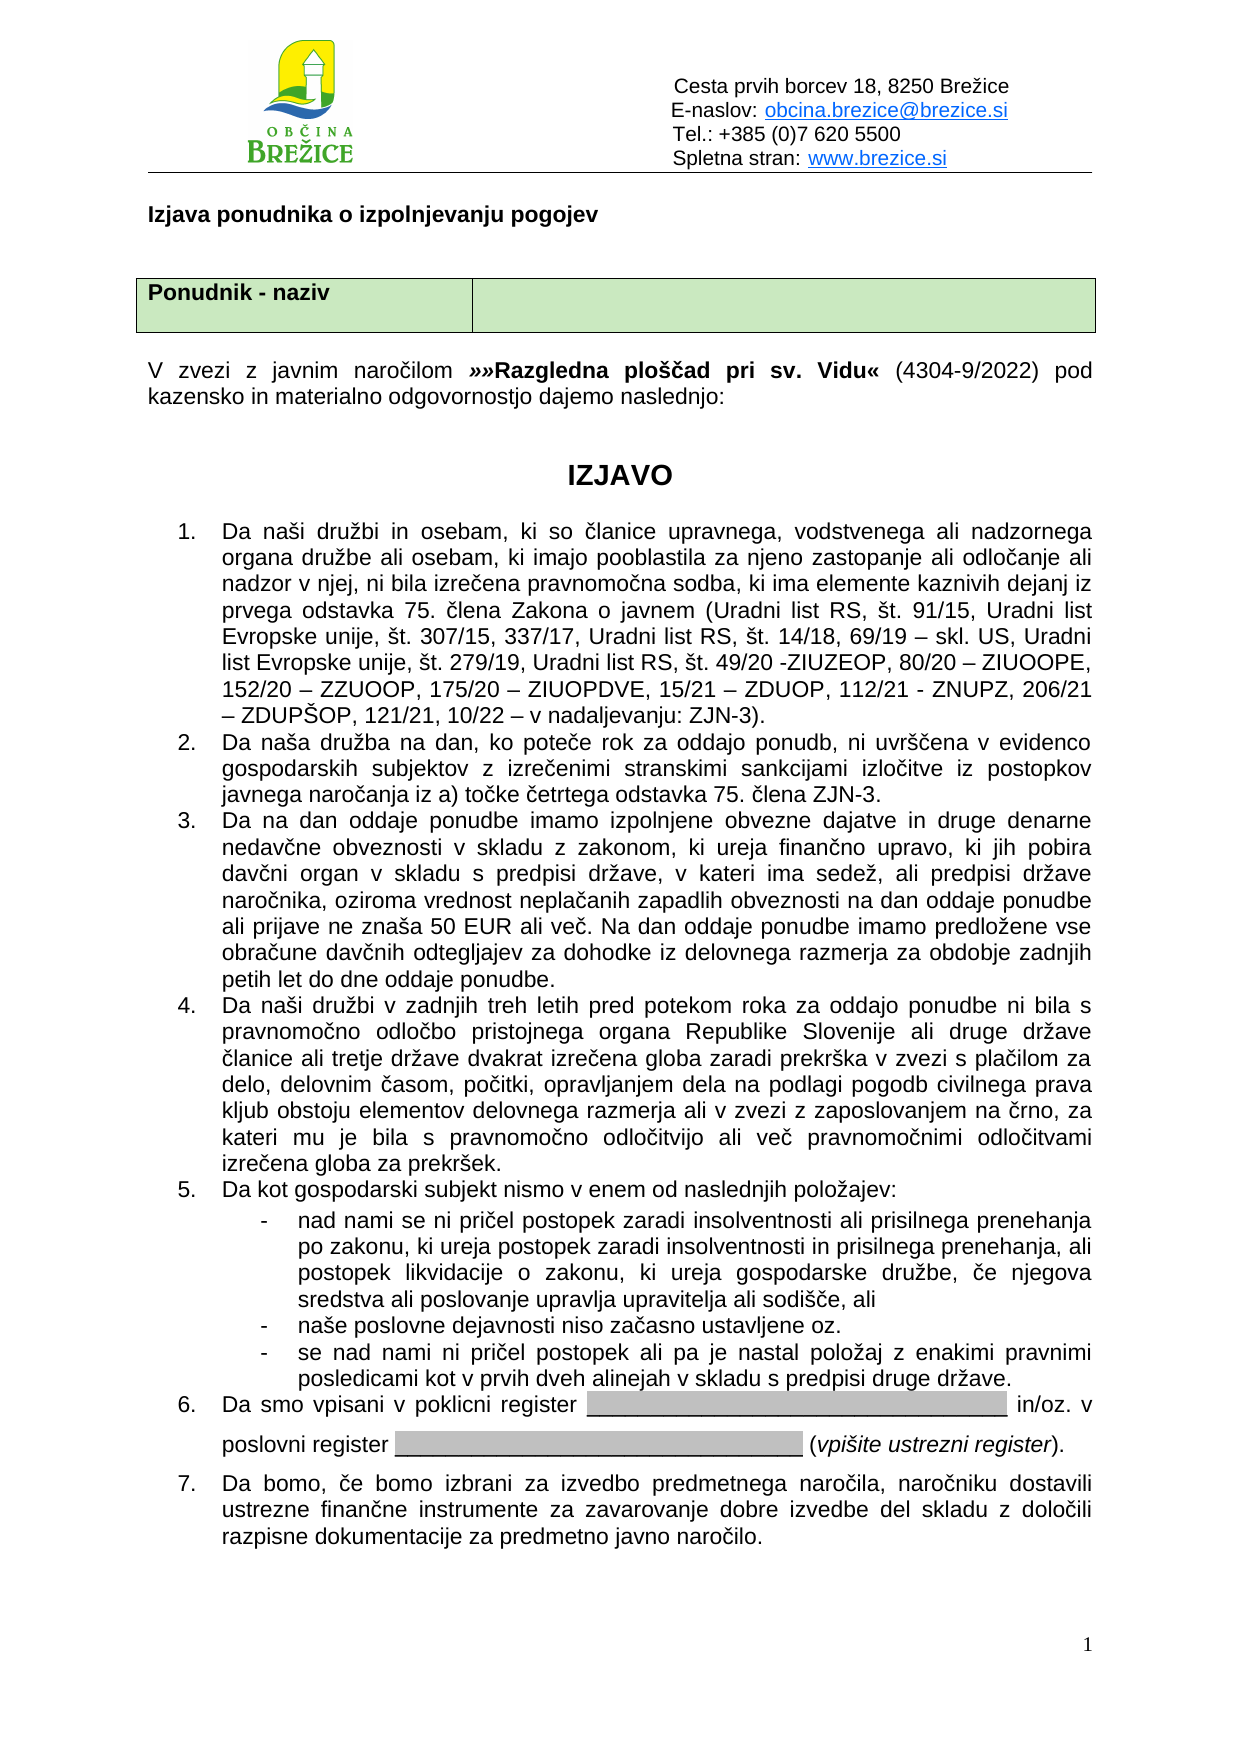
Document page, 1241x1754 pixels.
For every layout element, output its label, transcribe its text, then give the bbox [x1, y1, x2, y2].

text V zvezi z javnim naročilom »»Razgledna ploščad pri sv. Vidu« (4304-9/2022) pod kazensko in materialno odgovornostjo dajemo naslednjo: [148, 357, 1092, 409]
list nad nami se ni pričel postopek zaradi insolventnosti ali prisilnega prenehanja po zakonu, ki ureja postopek zaradi insolventnosti in prisilnega prenehanja, ali postopek likvidacije o zakonu, ki ureja gospodarske družbe, če njegova sredstva ali poslovanje upravlja upravitelja ali sodišče, ali [260, 1207, 1092, 1312]
list se nad nami ni pričel postopek ali pa je nastal položaj z enakimi pravnimi posledicami kot v prvih dveh alinejah v skladu s predpisi druge države. [260, 1338, 1092, 1391]
list Da na dan oddaje ponudbe imamo izpolnjene obvezne dajatve in druge denarne nedavčne obveznosti v skladu z zakonom, ki ureja finančno upravo, ki jih pobira davčni organ v skladu s predpisi države, v kateri ima sedež, ali predpisi države naročnika, oziroma vrednost neplačanih zapadlih obveznosti na dan oddaje ponudbe ali prijave ne znaša 50 EUR ali več. Na dan oddaje ponudbe imamo predložene vse obračune davčnih odtegljajev za dohodke iz delovnega razmerja za obdobje zadnjih petih let do dne oddaje ponudbe. [177, 807, 1092, 992]
table_header Ponudnik - naziv [137, 279, 472, 332]
list Da naša družba na dan, ko poteče rok za oddajo ponudb, ni uvrščena v evidenco gospodarskih subjektov z izrečenimi stranskimi sankcijami izločitve iz postopkov javnega naročanja iz a) točke četrtega odstavka 75. člena ZJN-3. [177, 728, 1092, 807]
table_header [473, 279, 1095, 332]
list naše poslovne dejavnosti niso začasno ustavljene oz. [260, 1312, 1092, 1338]
list Da smo vpisani v poklicni register _________________________________ in/oz. v poslovni register ________________________________ (vpišite ustrezni register). [177, 1391, 1092, 1457]
list Da bomo, če bomo izbrani za izvedbo predmetnega naročila, naročniku dostavili ustrezne finančne instrumente za zavarovanje dobre izvedbe del skladu z določili razpisne dokumentacije za predmetno javno naročilo. [177, 1470, 1092, 1549]
text IZJAVO [148, 458, 1092, 491]
list Da naši družbi v zadnjih treh letih pred potekom roka za oddajo ponudbe ni bila s pravnomočno odločbo pristojnega organa Republike Slovenije ali druge države članice ali tretje države dvakrat izrečena globa zaradi prekrška v zvezi s plačilom za delo, delovnim časom, počitki, opravljanjem dela na podlagi pogodb civilnega prava kljub obstoju elementov delovnega razmerja ali v zvezi z zaposlovanjem na črno, za kateri mu je bila s pravnomočno odločitvijo ali več pravnomočnimi odločitvami izrečena globa za prekršek. [177, 992, 1092, 1176]
text Izjava ponudnika o izpolnjevanju pogojev [148, 201, 1092, 228]
list Da kot gospodarski subjekt nismo v enem od naslednjih položajev: [177, 1176, 1092, 1203]
picture [247, 40, 353, 163]
list Da naši družbi in osebam, ki so članice upravnega, vodstvenega ali nadzornega organa družbe ali osebam, ki imajo pooblastila za njeno zastopanje ali odločanje ali nadzor v njej, ni bila izrečena pravnomočna sodba, ki ima elemente kaznivih dejanj iz prvega odstavka 75. člena Zakona o javnem (Uradni list RS, št. 91/15, Uradni list Evropske unije, št. 307/15, 337/17, Uradni list RS, št. 14/18, 69/19 – skl. US, Uradni list Evropske unije, št. 279/19, Uradni list RS, št. 49/20 -ZIUZEOP, 80/20 – ZIUOOPE, 152/20 – ZZUOOP, 175/20 – ZIUOPDVE, 15/21 – ZDUOP, 112/21 - ZNUPZ, 206/21 – ZDUPŠOP, 121/21, 10/22 – v nadaljevanju: ZJN-3). [177, 518, 1092, 728]
